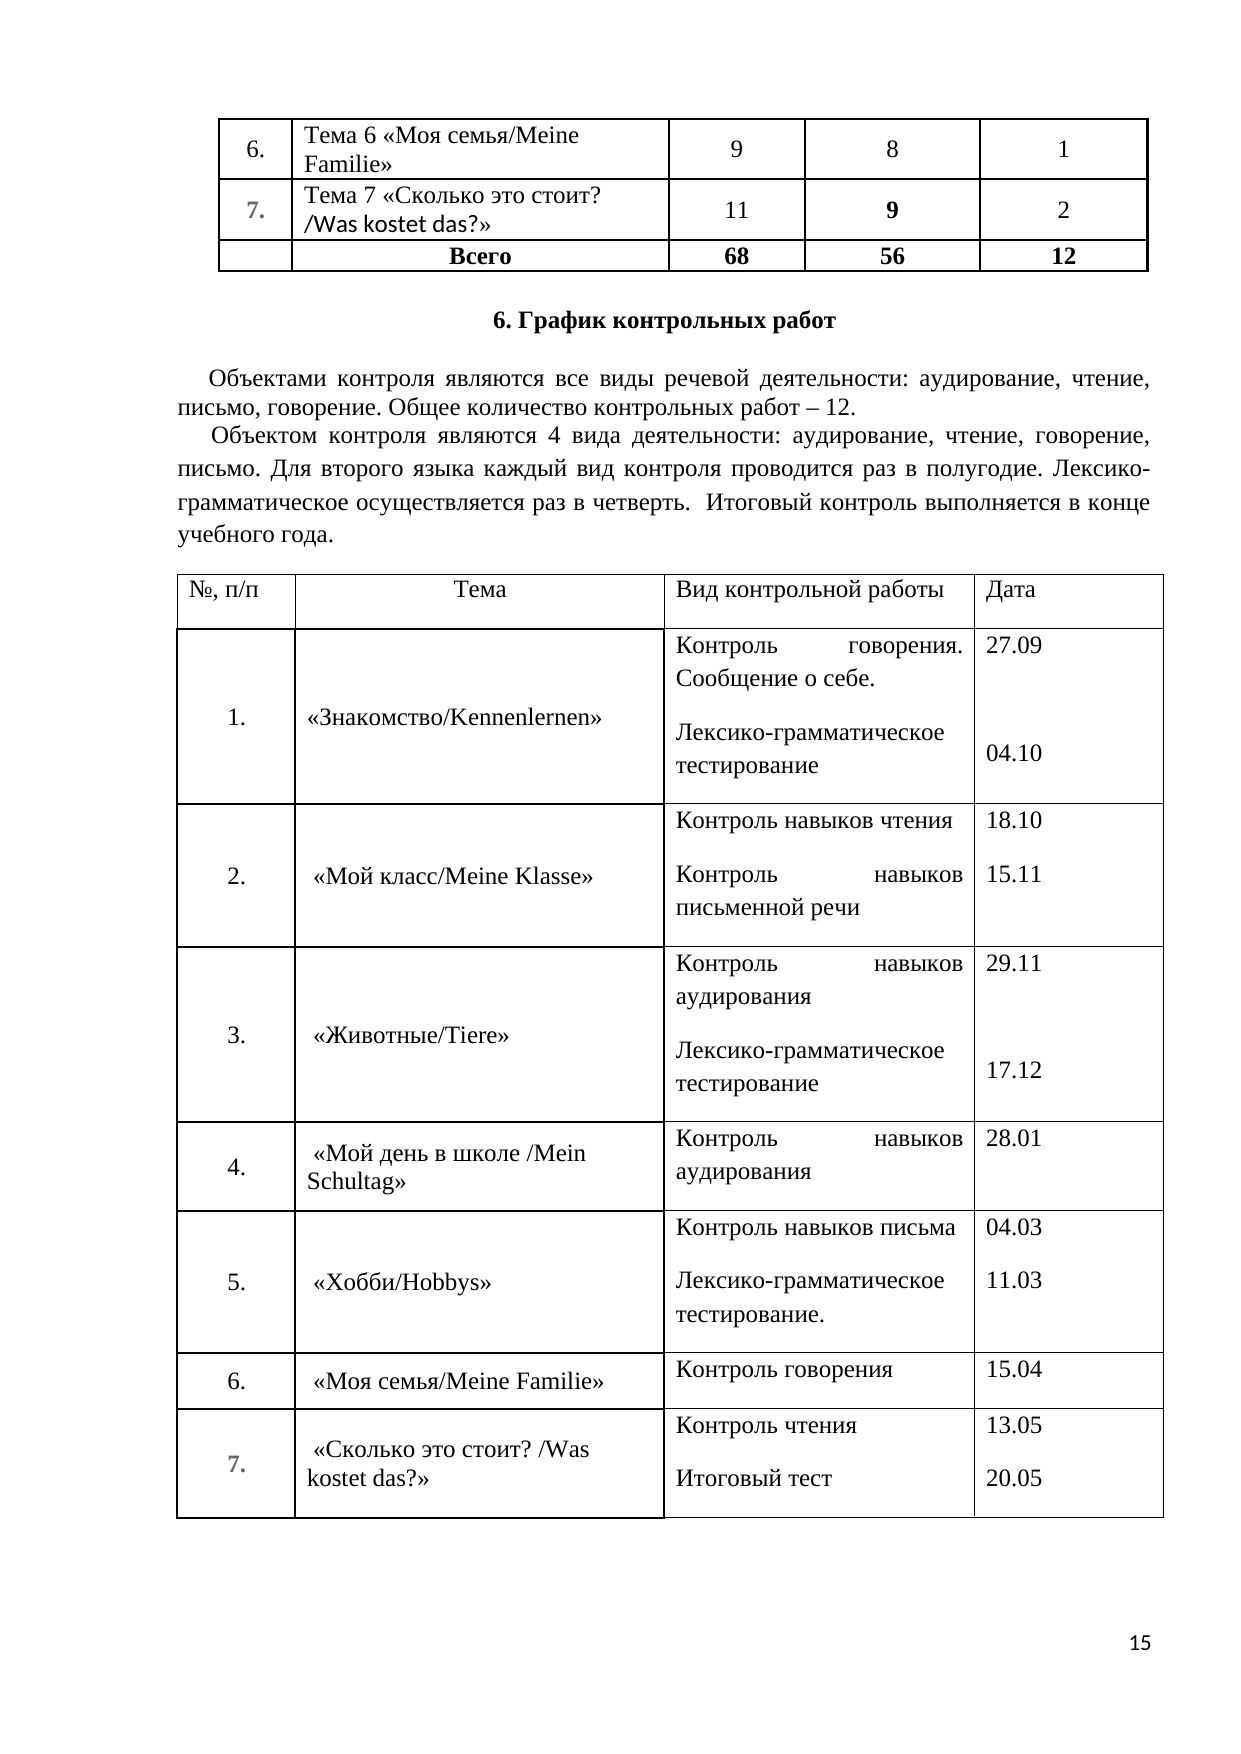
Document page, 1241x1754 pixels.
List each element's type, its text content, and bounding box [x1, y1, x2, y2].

table_cell 28.01 [975, 1122, 1163, 1210]
table_cell 1 [981, 120, 1146, 178]
table_cell 68 [670, 241, 804, 270]
table_cell Контроль навыков чтения Контроль навыков письменной речи [665, 804, 974, 946]
table_cell Контроль навыков аудирования [665, 1122, 974, 1210]
table_cell «Моя семья/Meine Familie» [296, 1354, 663, 1408]
table_cell Тема 6 «Моя семья/Meine Familie» [293, 120, 668, 178]
table_cell Контроль говорения [665, 1353, 974, 1408]
table_cell 2 [981, 180, 1146, 239]
table_cell Контроль навыков письма Лексико-грамматическое тестирование. [665, 1211, 974, 1352]
table_cell «Сколько это стоит? /Was kostet das?» [296, 1410, 663, 1517]
table_cell 27.09 04.10 [975, 629, 1163, 803]
table_cell 6. [220, 120, 291, 178]
table_cell 2. [178, 805, 294, 946]
table_cell Контроль говорения. Сообщение о себе. Лексико-грамматическое тестирование [665, 629, 974, 803]
table_cell «Хобби/Hobbys» [296, 1212, 663, 1352]
table_header №, п/п [178, 575, 295, 628]
table_cell «Мой день в школе /Mein Schultag» [296, 1123, 663, 1210]
table_cell 6. [178, 1354, 294, 1408]
table_cell 4. [178, 1123, 294, 1210]
table_cell Контроль чтения Итоговый тест [665, 1409, 974, 1517]
table_cell 56 [806, 241, 979, 270]
table_cell 7. [220, 180, 291, 239]
table_cell «Мой класс/Meine Klasse» [296, 805, 663, 946]
table_cell 3. [178, 948, 294, 1121]
table_cell «Животные/Tiere» [296, 948, 663, 1121]
table_cell 7. [178, 1410, 294, 1517]
table_header Тема [296, 575, 664, 628]
table_cell 1. [178, 630, 294, 803]
table_cell 29.11 17.12 [975, 947, 1163, 1121]
table_cell 12 [981, 241, 1146, 270]
table_cell 8 [806, 120, 979, 178]
table_cell 5. [178, 1212, 294, 1352]
text 6. График контрольных работ [177, 306, 1152, 334]
table_cell Всего [293, 241, 668, 270]
table_cell 9 [806, 180, 979, 239]
table_cell 9 [670, 120, 804, 178]
table_cell 13.05 20.05 [975, 1409, 1163, 1517]
text Объектами контроля являются все виды речевой деятельности: аудирование, чтение, письмо, говорение. Общее количество контрольных работ – 12. [177, 363, 1152, 421]
text Объектом контроля являются 4 вида деятельности: аудирование, чтение, говорение, письмо. Для второго языка каждый вид контроля проводится раз в полугодие. Лексико-грамматическое осуществляется раз в четверть. Итоговый контроль выполняется в конце учебного года. [177, 421, 1152, 548]
table_cell Тема 7 «Сколько это стоит? /Was kostet das?» [293, 180, 668, 239]
table_cell 11 [670, 180, 804, 239]
table_cell 15.04 [975, 1353, 1163, 1408]
table_cell 18.10 15.11 [975, 804, 1163, 946]
table_cell «Знакомство/Kennenlernen» [296, 630, 663, 803]
table_header Дата [975, 575, 1163, 628]
table_cell 04.03 11.03 [975, 1211, 1163, 1352]
table_header Вид контрольной работы [665, 575, 974, 628]
table_cell [220, 241, 291, 270]
table_cell Контроль навыков аудирования Лексико-грамматическое тестирование [665, 947, 974, 1121]
